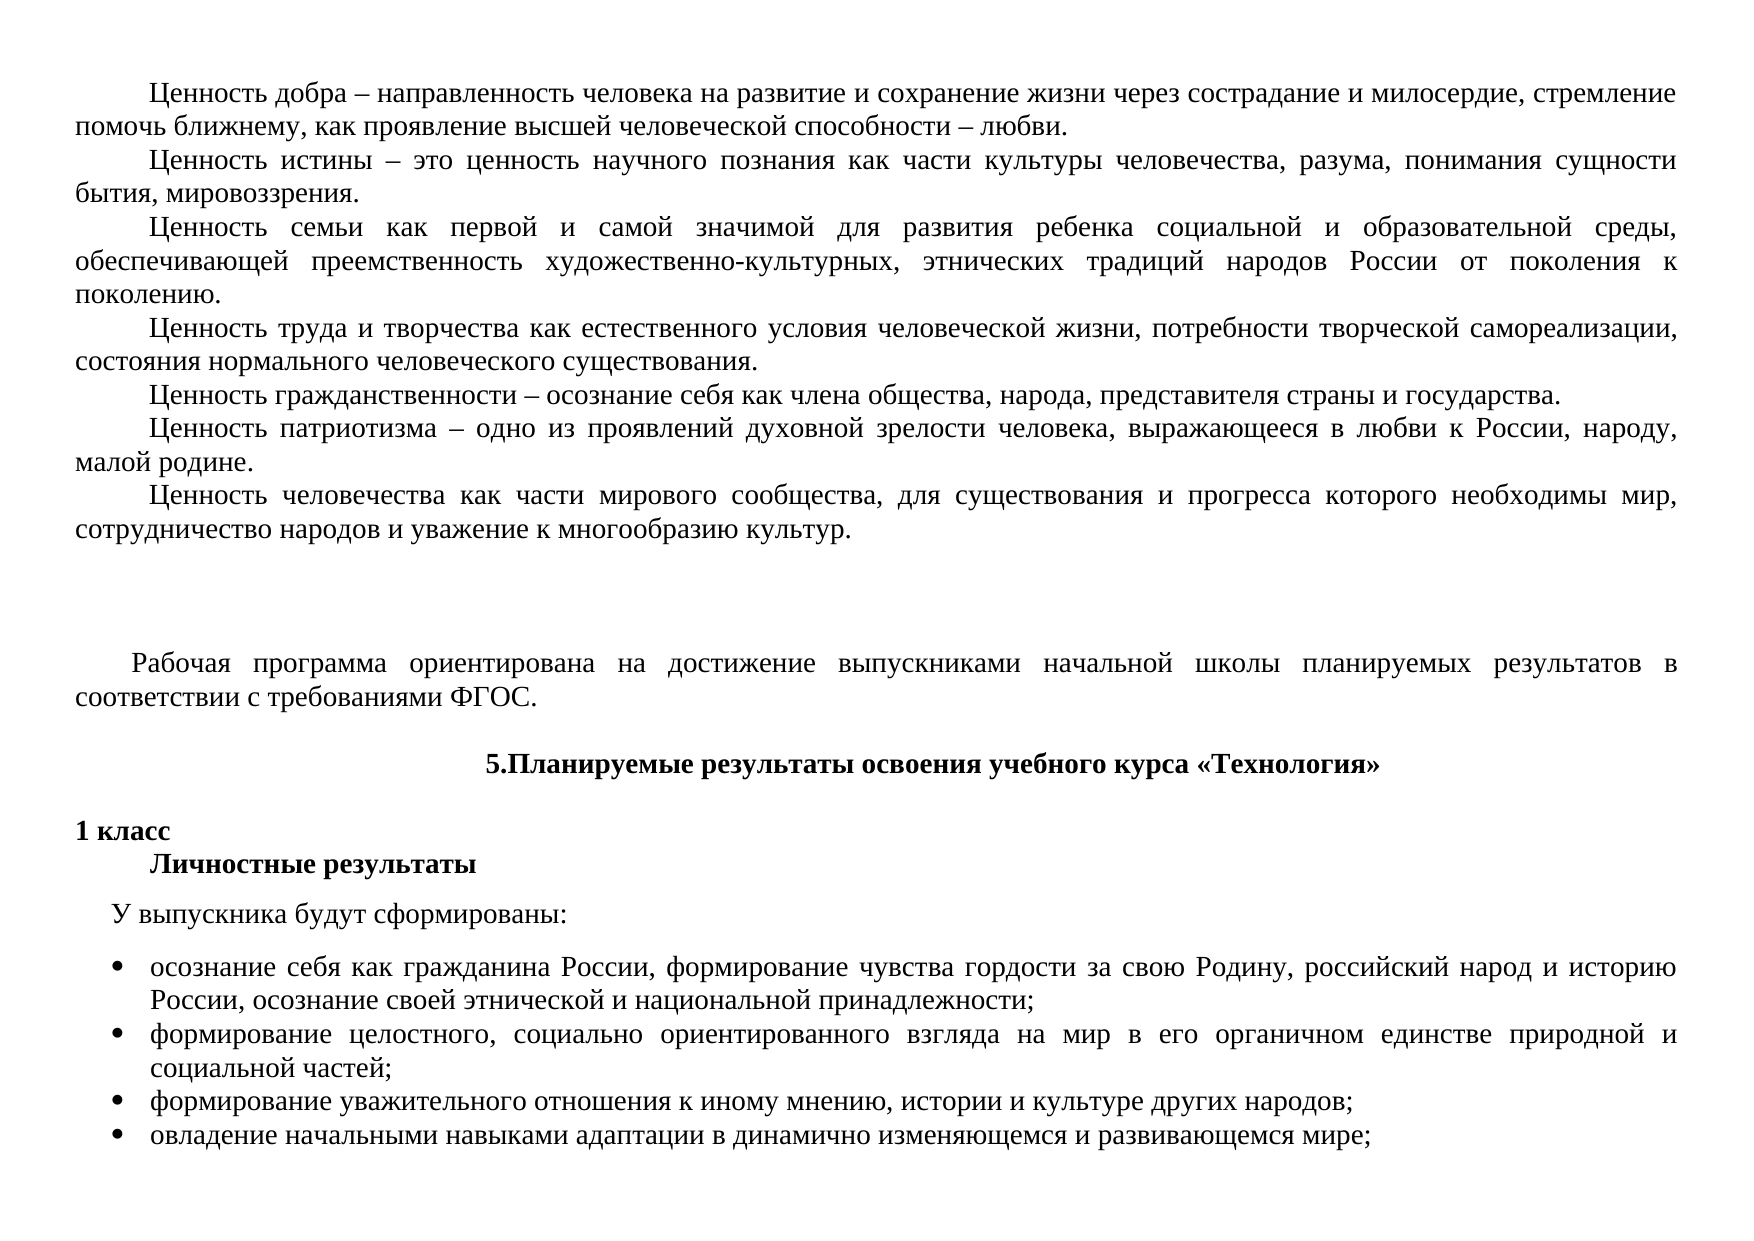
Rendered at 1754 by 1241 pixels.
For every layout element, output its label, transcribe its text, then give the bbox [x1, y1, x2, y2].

text Ценность человечества как части мирового сообщества, для существования и прогресса которого необходимы мир, сотрудничество народов и уважение к многообразию культур. [75, 477, 1679, 544]
list осознание себя как гражданина России, формирование чувства гордости за свою Родину, российский народ и историю России, осознание своей этнической и национальной принадлежности; [112, 949, 1679, 1016]
text У выпускника будут сформированы: [397, 906, 1679, 928]
text Ценность патриотизма – одно из проявлений духовной зрелости человека, выражающееся в любви к России, народу, малой родине. [75, 410, 1679, 477]
text Ценность добра – направленность человека на развитие и сохранение жизни через сострадание и милосердие, стремление помочь ближнему, как проявление высшей человеческой способности – любви. [75, 75, 1679, 142]
text Рабочая программа ориентирована на достижение выпускниками начальной школы планируемых результатов в соответствии с требованиями ФГОС. [75, 645, 1679, 712]
text У выпускника будут сформированы: [75, 906, 394, 928]
text Ценность истины – это ценность научного познания как части культуры человечества, разума, понимания сущности бытия, мировоззрения. [75, 142, 1679, 209]
text Личностные результаты [75, 846, 1679, 880]
list формирование целостного, социально ориентированного взгляда на мир в его органичном единстве природной и социальной частей; [112, 1016, 1679, 1083]
text Ценность семьи как первой и самой значимой для развития ребенка социальной и образовательной среды, обеспечивающей преемственность художественно-культурных, этнических традиций народов России от поколения к поколению. [75, 209, 1679, 310]
text 1 класс [75, 813, 1679, 846]
list овладение начальными навыками адаптации в динамично изменяющемся и развивающемся мире; [112, 1117, 1679, 1151]
text Ценность труда и творчества как естественного условия человеческой жизни, потребности творческой самореализации, состояния нормального человеческого существования. [75, 310, 1679, 377]
list формирование уважительного отношения к иному мнению, истории и культуре других народов; [112, 1083, 1679, 1117]
text 5.Планируемые результаты освоения учебного курса «Технология» [187, 746, 1679, 779]
text Ценность гражданственности – осознание себя как члена общества, народа, представителя страны и государства. [75, 377, 1679, 410]
